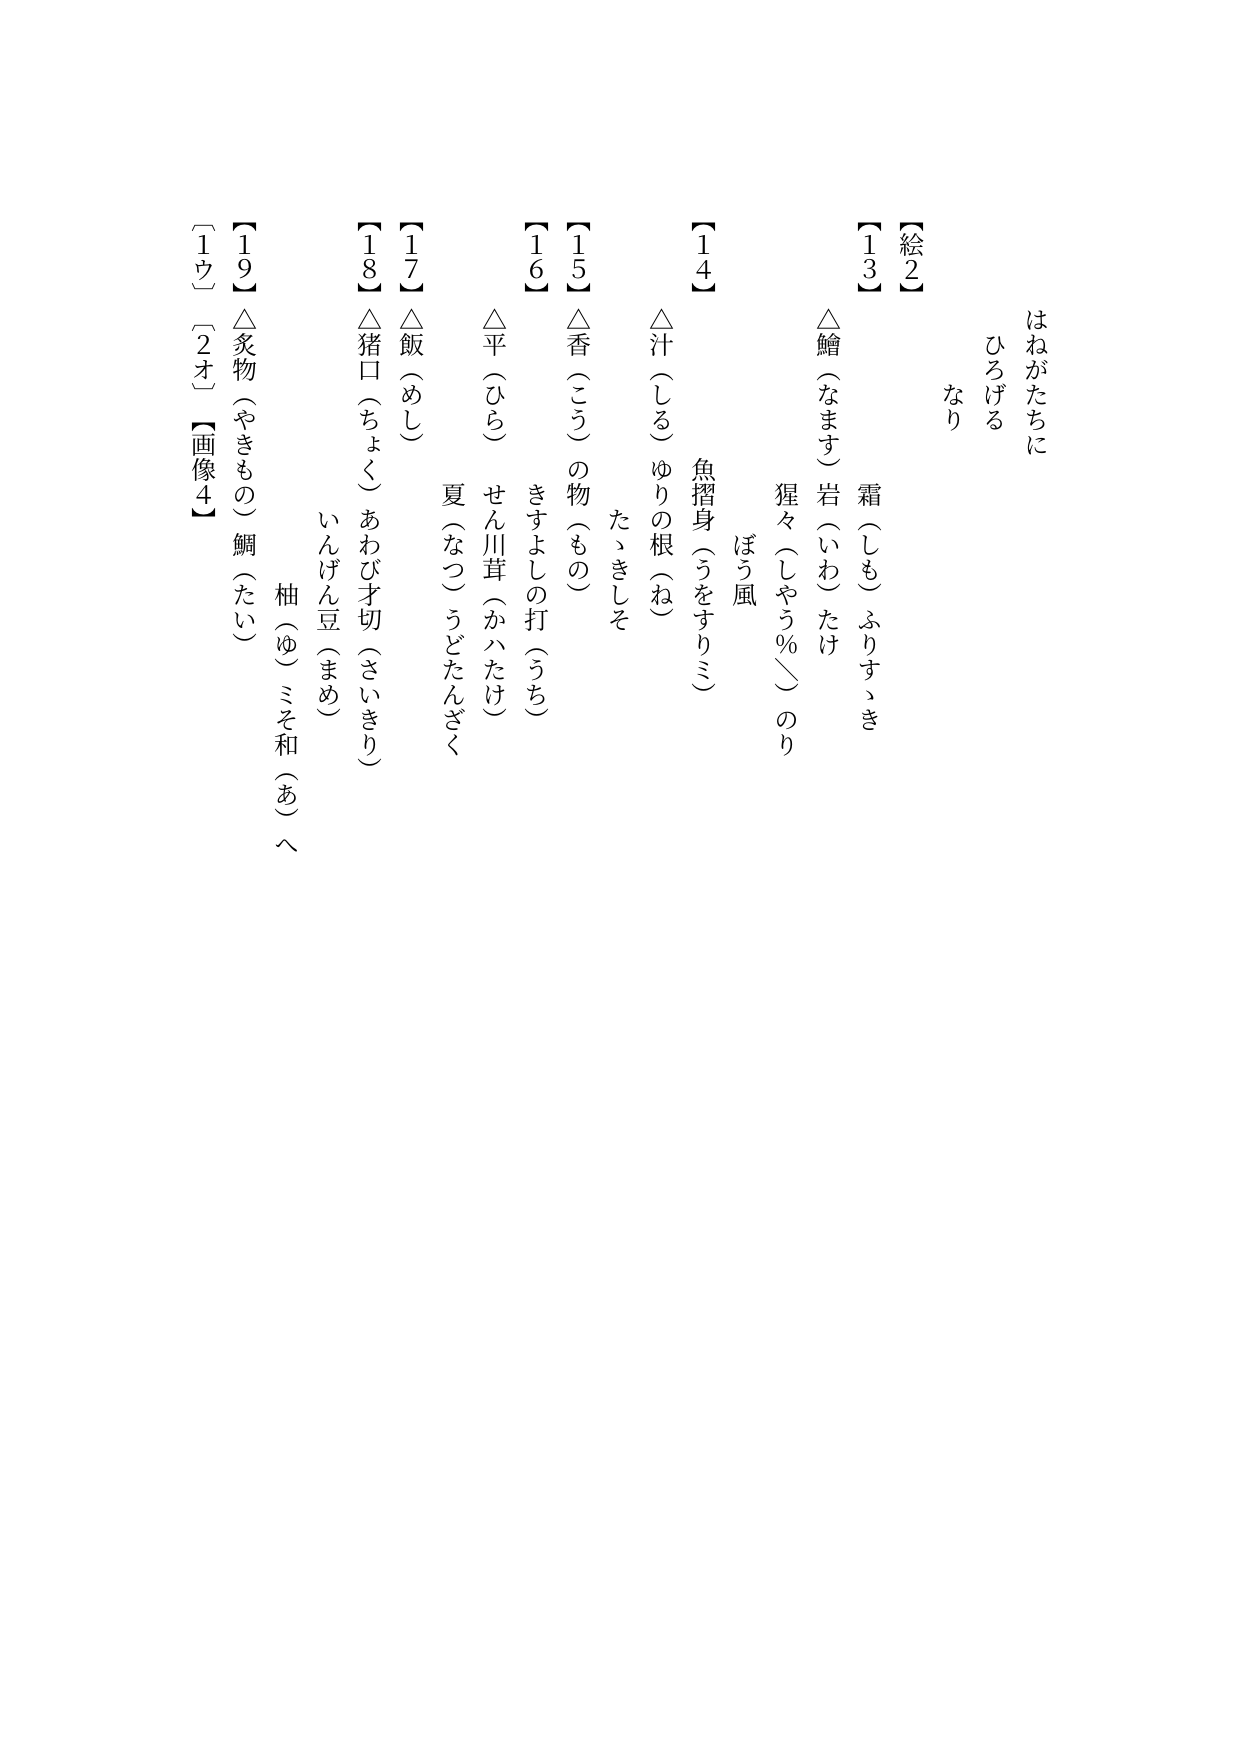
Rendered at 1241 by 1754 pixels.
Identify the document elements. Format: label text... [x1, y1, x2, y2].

text はねがたちに [1016, 207, 1058, 1577]
text ひろげる [974, 207, 1016, 1577]
text 【１５】△香（こう）の物（もの） [558, 207, 599, 1577]
text 【１６】 きすよしの打（うち） [516, 207, 558, 1577]
text 【絵２】 [891, 207, 933, 1577]
text △平（ひら） せん川茸（かハたけ） [474, 207, 516, 1577]
text なり [933, 207, 974, 1577]
text 夏（なつ）うどたんざく [433, 207, 474, 1577]
text 〔１ウ〕〔２オ〕【画像４】 [183, 207, 224, 1577]
text 猩々（しやう％＼）のり [766, 207, 808, 1577]
text 柚（ゆ）ミそ和（あ）へ [266, 207, 308, 1577]
text △鱠（なます）岩（いわ）たけ [808, 207, 849, 1577]
text 【１９】△炙物（やきもの）鯛（たい） [224, 207, 266, 1577]
text 【１７】△飯（めし） [391, 207, 433, 1577]
text たゝきしそ [599, 207, 641, 1577]
text ぼう風 [724, 207, 766, 1577]
text 【１８】△猪口（ちょく）あわび才切（さいきり） [349, 207, 391, 1577]
text いんげん豆（まめ） [308, 207, 349, 1577]
text △汁（しる）ゆりの根（ね） [641, 207, 683, 1577]
text 【１４】 魚摺身（うをすりミ） [683, 207, 724, 1577]
text 【１３】 霜（しも）ふりすゝき [849, 207, 891, 1577]
